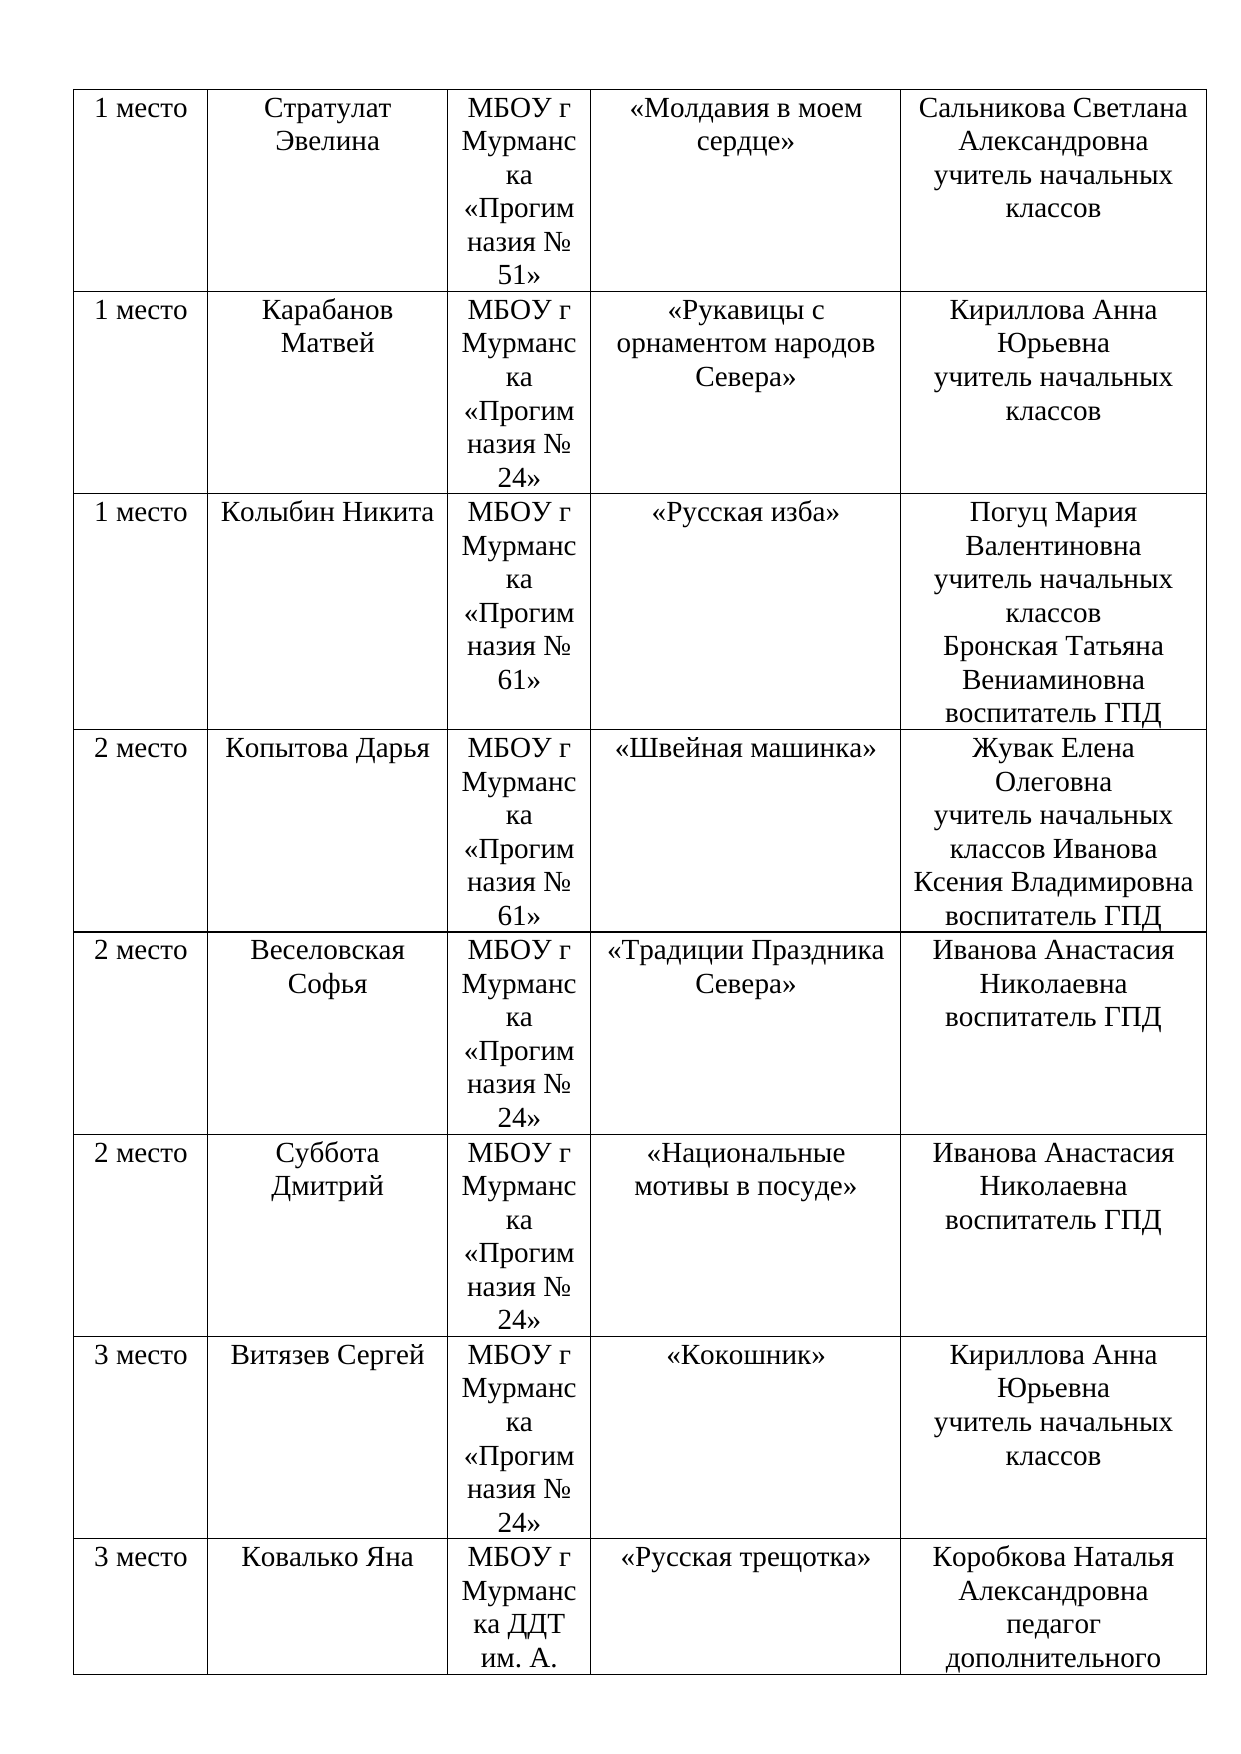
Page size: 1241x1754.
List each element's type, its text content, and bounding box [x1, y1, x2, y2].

table_cell Стратулат Эвелина [208, 90, 447, 291]
table_cell Колыбин Никита [208, 494, 447, 729]
table_cell Кириллова Анна Юрьевна учитель начальных классов [901, 292, 1206, 493]
table_cell Жувак Елена Олеговна учитель начальных классов Иванова Ксения Владимировна воспитатель ГПД [901, 730, 1206, 931]
table_cell МБОУ г Мурманска «Прогимназия № 24» [448, 933, 590, 1134]
table_cell Кириллова Анна Юрьевна учитель начальных классов [901, 1337, 1206, 1538]
table_cell 2 место [74, 730, 207, 931]
table_cell Карабанов Матвей [208, 292, 447, 493]
table_cell «Русская трещотка» [591, 1539, 900, 1673]
table_cell Копытова Дарья [208, 730, 447, 931]
table_cell «Традиции Праздника Севера» [591, 933, 900, 1134]
table_cell Витязев Сергей [208, 1337, 447, 1538]
table_cell МБОУ г Мурманска «Прогимназия № 51» [448, 90, 590, 291]
table_cell 2 место [74, 933, 207, 1134]
table_cell «Рукавицы с орнаментом народов Севера» [591, 292, 900, 493]
table_cell «Кокошник» [591, 1337, 900, 1538]
table_cell МБОУ г Мурманска «Прогимназия № 24» [448, 1337, 590, 1538]
table_cell Веселовская Софья [208, 933, 447, 1134]
table_cell Ковалько Яна [208, 1539, 447, 1673]
table_cell Погуц Мария Валентиновна учитель начальных классов Бронская Татьяна Вениаминовна воспитатель ГПД [901, 494, 1206, 729]
table_cell 1 место [74, 292, 207, 493]
table_cell МБОУ г Мурманска «Прогимназия № 24» [448, 292, 590, 493]
table_cell Суббота Дмитрий [208, 1135, 447, 1336]
table_cell «Русская изба» [591, 494, 900, 729]
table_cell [448, 1539, 590, 1673]
table_cell 2 место [74, 1135, 207, 1336]
table_cell Сальникова Светлана Александровна учитель начальных классов [901, 90, 1206, 291]
table_cell Иванова Анастасия Николаевна воспитатель ГПД [901, 1135, 1206, 1336]
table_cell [901, 1539, 1206, 1673]
table_cell «Швейная машинка» [591, 730, 900, 931]
table_cell 1 место [74, 494, 207, 729]
table_cell 3 место [74, 1337, 207, 1538]
table_cell «Национальные мотивы в посуде» [591, 1135, 900, 1336]
table_cell «Молдавия в моем сердце» [591, 90, 900, 291]
table_cell 3 место [74, 1539, 207, 1673]
table_cell МБОУ г Мурманска «Прогимназия № 24» [448, 1135, 590, 1336]
table_cell МБОУ г Мурманска «Прогимназия № 61» [448, 730, 590, 931]
table_cell 1 место [74, 90, 207, 291]
table_cell Иванова Анастасия Николаевна воспитатель ГПД [901, 933, 1206, 1134]
table_cell МБОУ г Мурманска «Прогимназия № 61» [448, 494, 590, 729]
